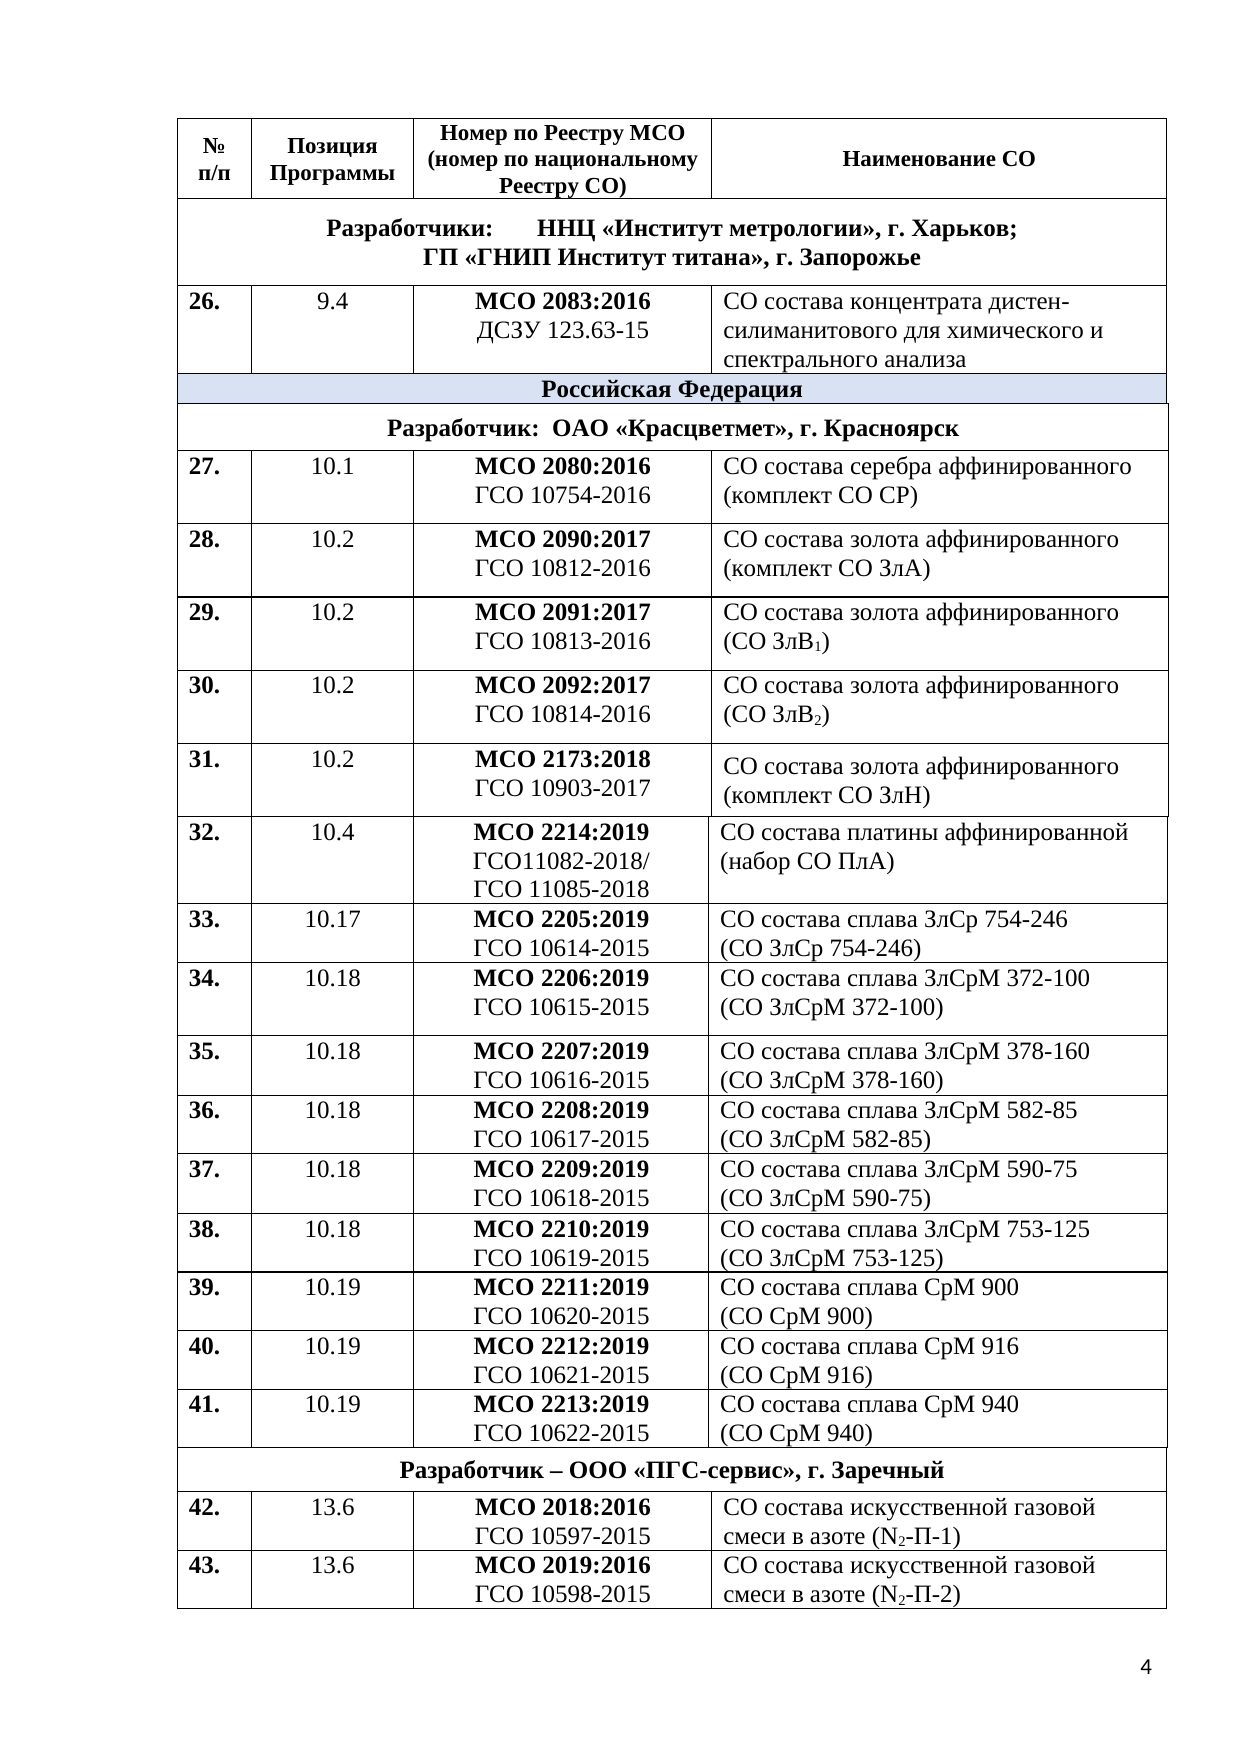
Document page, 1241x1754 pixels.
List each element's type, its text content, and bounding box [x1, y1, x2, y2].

table_cell 10.18 [252, 1096, 413, 1153]
table_cell [178, 963, 251, 1035]
table_cell [178, 1273, 251, 1330]
table_cell 10.18 [252, 963, 413, 1035]
table_cell [178, 1390, 251, 1447]
table_cell 10.19 [252, 1273, 413, 1330]
table_cell МСО 2210:2019 ГСО 10619-2015 [414, 1214, 708, 1271]
table_cell МСО 2080:2016 ГСО 10754-2016 [414, 451, 711, 523]
table_cell [178, 671, 251, 743]
table_cell 13.6 [252, 1551, 413, 1608]
table_cell [178, 1331, 251, 1388]
table_cell [178, 904, 251, 962]
table_cell СО состава золота аффинированного (комплект СО ЗлА) [712, 524, 1168, 596]
table_cell СО состава золота аффинированного (СО ЗлВ1) [712, 598, 1168, 669]
table_cell [178, 451, 251, 523]
table_cell 10.4 [252, 817, 413, 903]
table_cell МСО 2209:2019 ГСО 10618-2015 [414, 1154, 708, 1213]
table_cell [178, 1551, 251, 1608]
table_cell Разработчики: ННЦ «Институт метрологии», г. Харьков; ГП «ГНИП Институт титана», г. Запорожье [178, 199, 1166, 285]
table_header Наименование СО [712, 119, 1166, 198]
table_cell СО состава сплава СрМ 940 (СО СрМ 940) [709, 1390, 1167, 1447]
table_cell Российская Федерация [178, 374, 1166, 403]
table_cell 10.2 [252, 524, 413, 596]
table_cell МСО 2090:2017 ГСО 10812-2016 [414, 524, 711, 596]
table_cell МСО 2214:2019 ГСО11082-2018/ ГСО 11085-2018 [414, 817, 708, 903]
table_header № п/п [178, 119, 251, 198]
table_cell 10.17 [252, 904, 413, 962]
table_header Номер по Реестру МСО (номер по национальному Реестру СО) [414, 119, 711, 198]
table_cell МСО 2208:2019 ГСО 10617-2015 [414, 1096, 708, 1153]
table_cell [178, 598, 251, 669]
table_cell [178, 1154, 251, 1213]
table_cell СО состава сплава ЗлСрМ 378-160 (СО ЗлСрМ 378-160) [709, 1036, 1167, 1094]
table_cell 10.18 [252, 1214, 413, 1271]
table_cell МСО 2173:2018 ГСО 10903-2017 [414, 744, 711, 816]
table_cell СО состава концентрата дистен-силиманитового для химического и спектрального анализа [712, 286, 1166, 373]
table_cell 10.2 [252, 744, 413, 816]
table_cell МСО 2212:2019 ГСО 10621-2015 [414, 1331, 708, 1388]
table_cell [178, 1214, 251, 1271]
table_cell Разработчик – ООО «ПГС-сервис», г. Заречный [178, 1448, 1166, 1491]
table_cell МСО 2206:2019 ГСО 10615-2015 [414, 963, 708, 1035]
table_cell 10.18 [252, 1036, 413, 1094]
table_cell СО состава сплава ЗлСрМ 582-85 (СО ЗлСрМ 582-85) [709, 1096, 1167, 1153]
table_cell 13.6 [252, 1492, 413, 1549]
table_header Позиция Программы [252, 119, 413, 198]
table_cell 10.19 [252, 1390, 413, 1447]
table_cell СО состава искусственной газовой смеси в азоте (N2-П-2) [712, 1551, 1166, 1608]
table_cell СО состава платины аффинированной (набор СО ПлА) [709, 817, 1167, 903]
table_cell МСО 2211:2019 ГСО 10620-2015 [414, 1273, 708, 1330]
table_cell МСО 2019:2016 ГСО 10598-2015 [414, 1551, 711, 1608]
table_cell СО состава золота аффинированного (комплект СО ЗлН) [712, 744, 1168, 816]
table_cell [178, 286, 251, 373]
table_cell СО состава сплава ЗлСр 754-246 (СО ЗлСр 754-246) [709, 904, 1167, 962]
table_cell СО состава искусственной газовой смеси в азоте (N2-П-1) [712, 1492, 1166, 1549]
table_cell МСО 2213:2019 ГСО 10622-2015 [414, 1390, 708, 1447]
table_cell [178, 524, 251, 596]
table_cell 10.2 [252, 671, 413, 743]
table_cell [178, 817, 251, 903]
table_cell [178, 744, 251, 816]
table_cell МСО 2207:2019 ГСО 10616-2015 [414, 1036, 708, 1094]
table_cell МСО 2018:2016 ГСО 10597-2015 [414, 1492, 711, 1549]
table_cell СО состава серебра аффинированного (комплект СО СР) [712, 451, 1168, 523]
table_cell [178, 1492, 251, 1549]
table_cell МСО 2083:2016 ДСЗУ 123.63-15 [414, 286, 711, 373]
table_cell СО состава сплава ЗлСрМ 590-75 (СО ЗлСрМ 590-75) [709, 1154, 1167, 1213]
table_cell [178, 1096, 251, 1153]
table_cell СО состава сплава СрМ 916 (СО СрМ 916) [709, 1331, 1167, 1388]
table_cell СО состава сплава ЗлСрМ 372-100 (СО ЗлСрМ 372-100) [709, 963, 1167, 1035]
table_cell СО состава сплава ЗлСрМ 753-125 (СО ЗлСрМ 753-125) [709, 1214, 1167, 1271]
table_cell СО состава золота аффинированного (СО ЗлВ2) [712, 671, 1168, 743]
table_cell МСО 2205:2019 ГСО 10614-2015 [414, 904, 708, 962]
table_cell 10.2 [252, 598, 413, 669]
table_cell 10.1 [252, 451, 413, 523]
table_cell МСО 2092:2017 ГСО 10814-2016 [414, 671, 711, 743]
table_cell 10.19 [252, 1331, 413, 1388]
table_cell МСО 2091:2017 ГСО 10813-2016 [414, 598, 711, 669]
table_cell [178, 1036, 251, 1094]
table_cell 9.4 [252, 286, 413, 373]
table_cell СО состава сплава СрМ 900 (СО СрМ 900) [709, 1273, 1167, 1330]
table_cell 10.18 [252, 1154, 413, 1213]
table_cell Разработчик: ОАО «Красцветмет», г. Красноярск [178, 404, 1168, 450]
